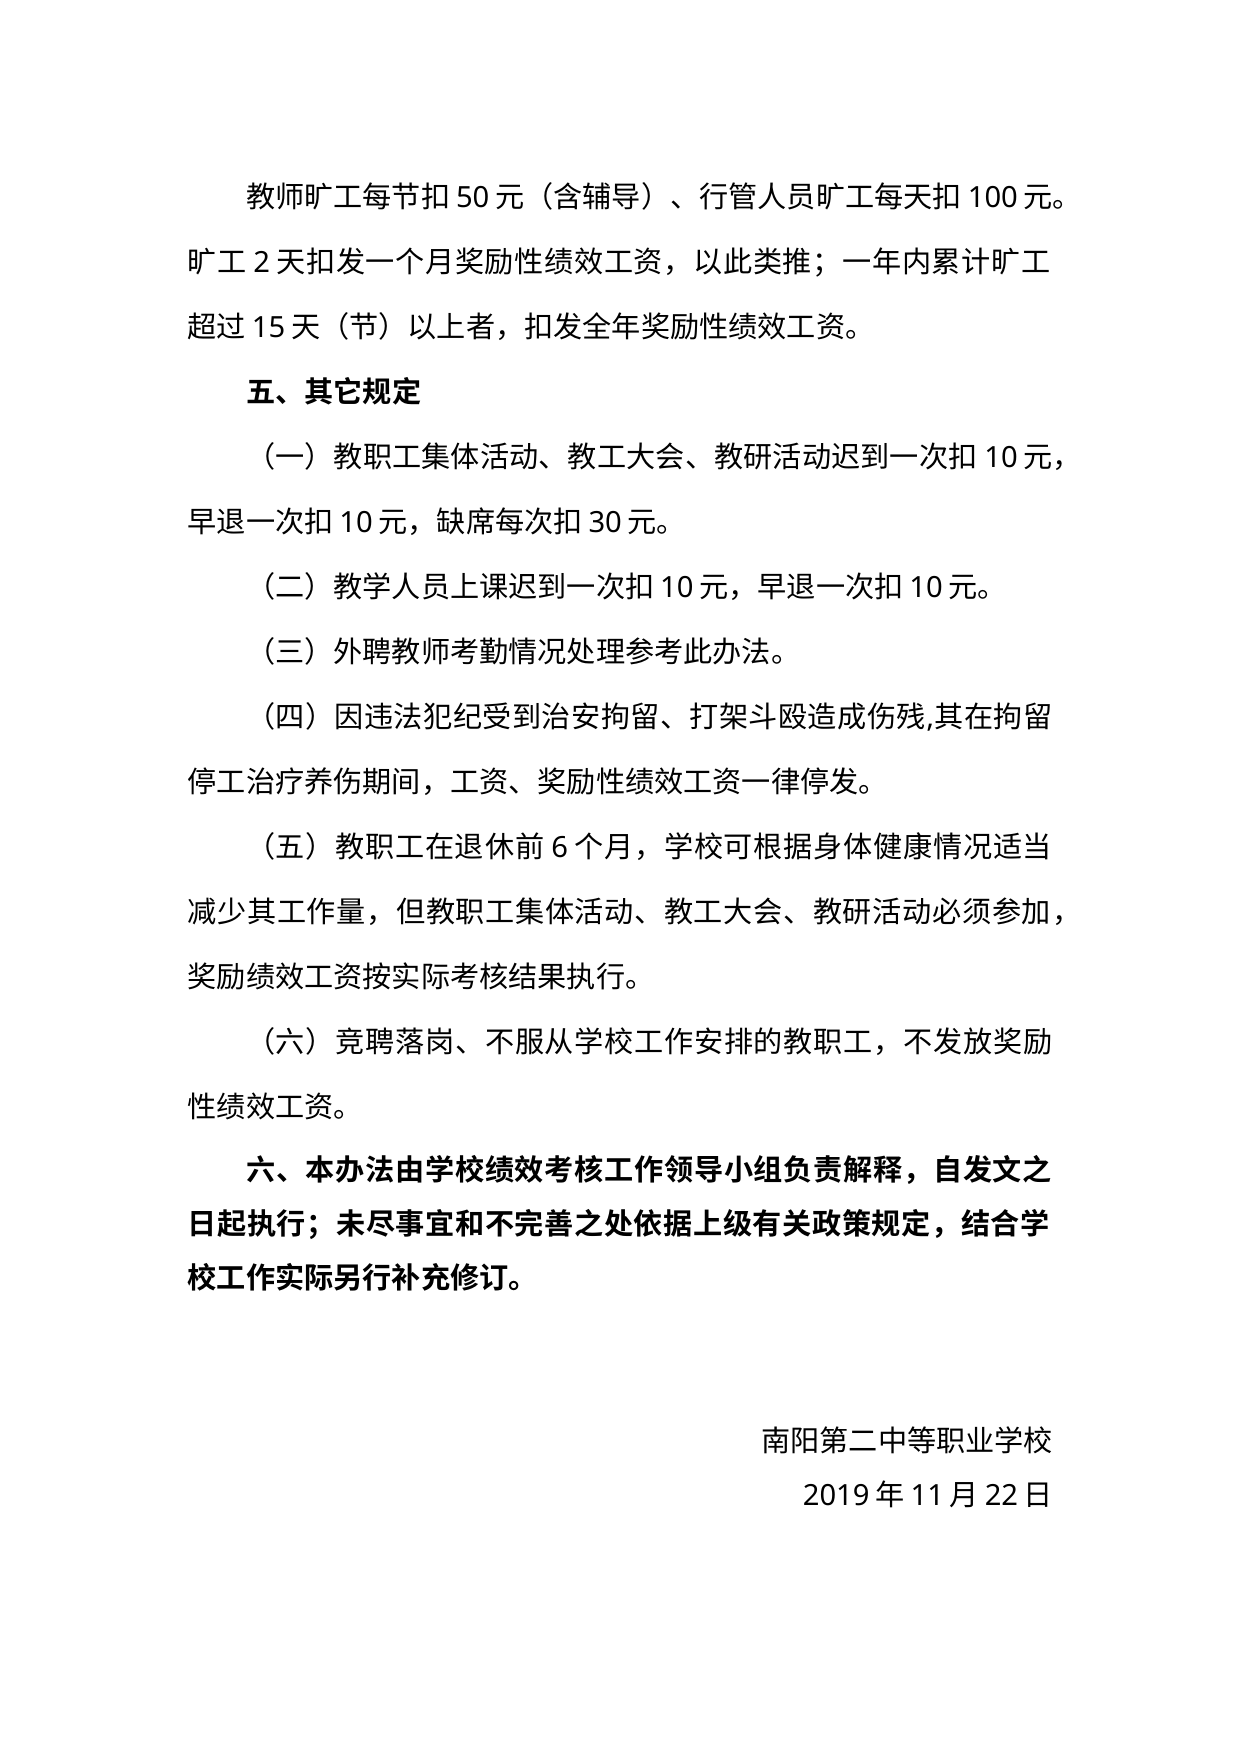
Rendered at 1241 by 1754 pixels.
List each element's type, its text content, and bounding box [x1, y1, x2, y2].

text （三）外聘教师考勤情况处理参考此办法。 [187, 617, 1053, 682]
text 2019年11月22日 [187, 1462, 1053, 1516]
text （一）教职工集体活动、教工大会、教研活动迟到一次扣10元，早退一次扣10元，缺席每次扣30元。 [187, 422, 1053, 552]
text （四）因违法犯纪受到治安拘留、打架斗殴造成伤残,其在拘留、停工治疗养伤期间，工资、奖励性绩效工资一律停发。 [187, 682, 1053, 812]
text （六）竞聘落岗、不服从学校工作安排的教职工，不发放奖励性绩效工资。 [187, 1007, 1053, 1137]
text 六、本办法由学校绩效考核工作领导小组负责解释，自发文之日起执行；未尽事宜和不完善之处依据上级有关政策规定，结合学校工作实际另行补充修订。 [187, 1137, 1053, 1299]
text （二）教学人员上课迟到一次扣10元，早退一次扣10元。 [187, 552, 1053, 617]
text 南阳第二中等职业学校 [187, 1408, 1053, 1462]
text （五）教职工在退休前6个月，学校可根据身体健康情况适当减少其工作量，但教职工集体活动、教工大会、教研活动必须参加，奖励绩效工资按实际考核结果执行。 [187, 812, 1053, 1007]
text 教师旷工每节扣50元（含辅导）、行管人员旷工每天扣100元。旷工2天扣发一个月奖励性绩效工资，以此类推；一年内累计旷工超过15天（节）以上者，扣发全年奖励性绩效工资。 [187, 162, 1053, 357]
text 五、其它规定 [187, 357, 1053, 422]
